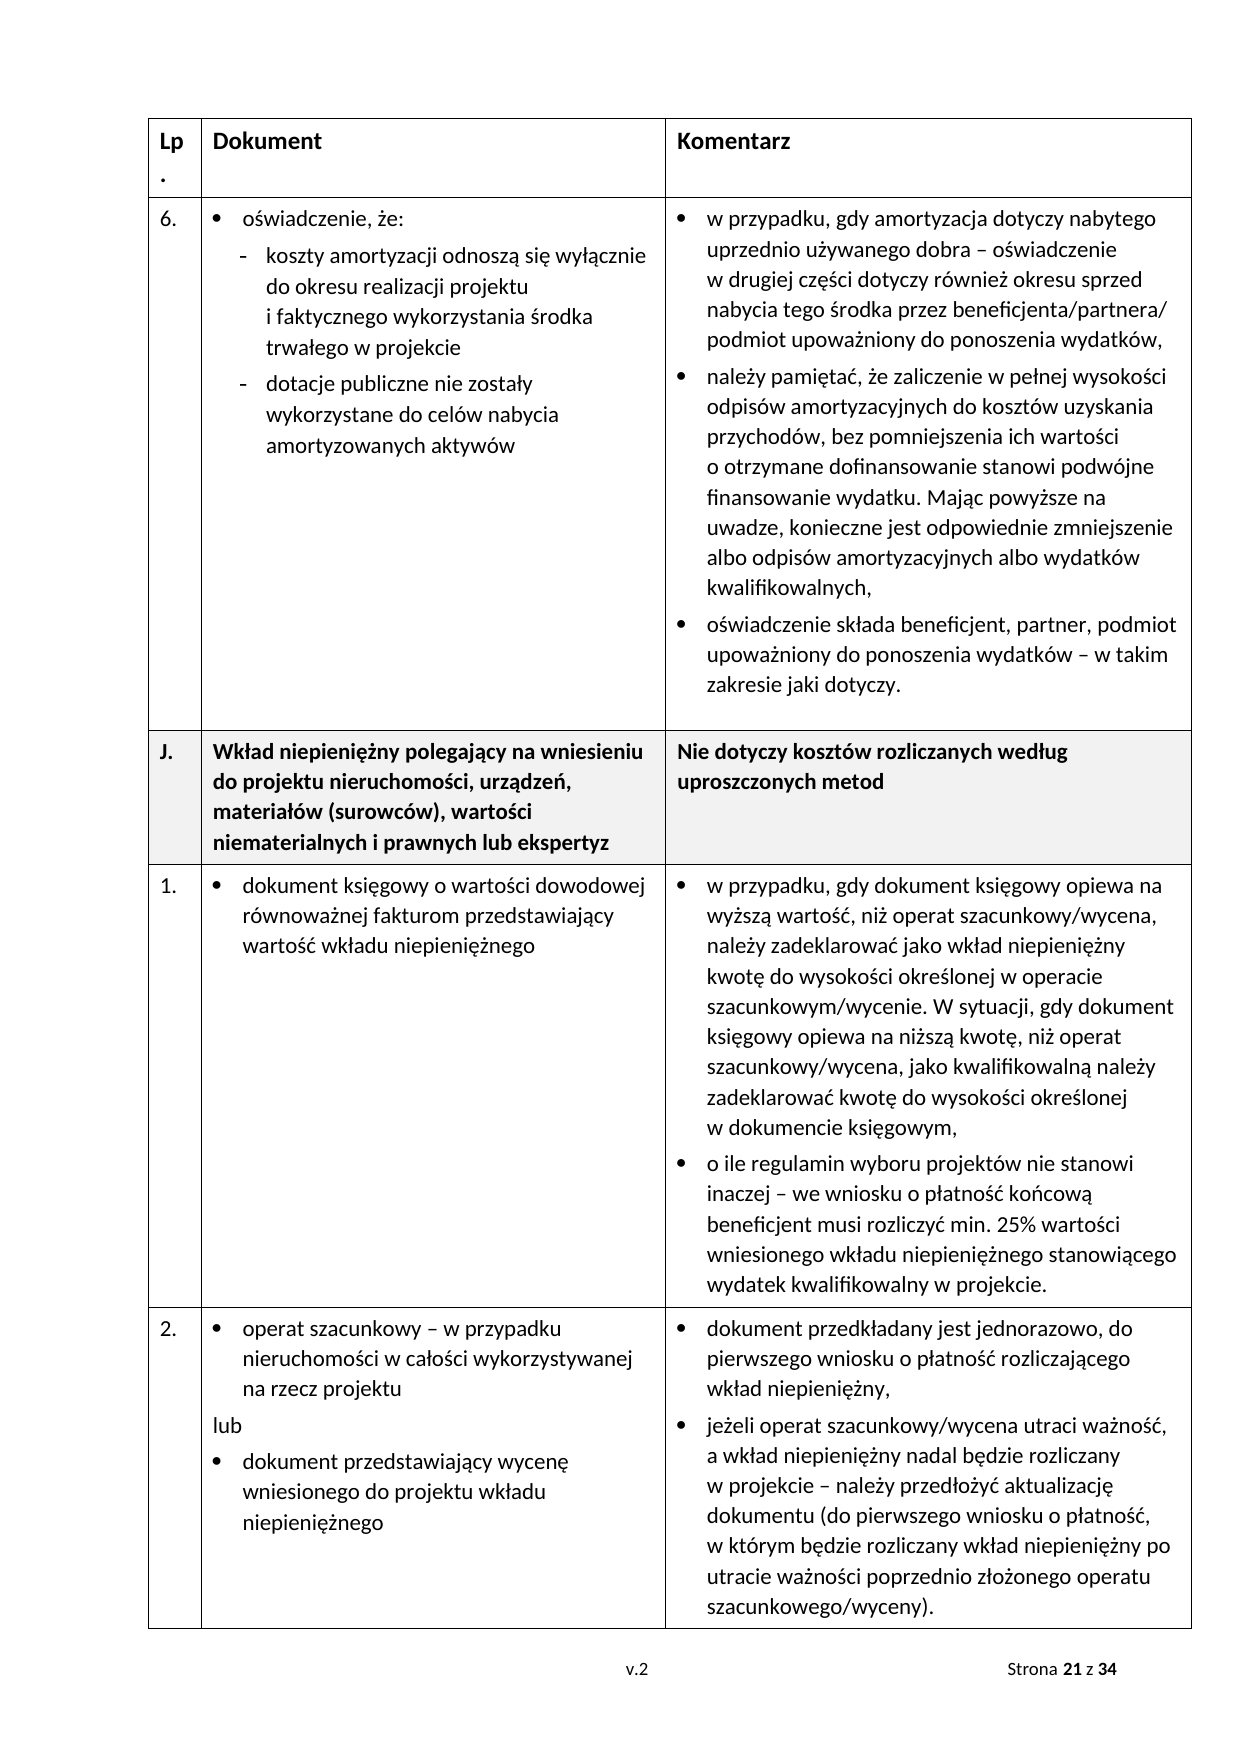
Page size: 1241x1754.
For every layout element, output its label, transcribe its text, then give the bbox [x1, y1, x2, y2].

table_header Lp. [149, 119, 201, 197]
table_cell Wkład niepieniężny polegający na wniesieniu do projektu nieruchomości, urządzeń, materiałów (surowców), wartości niematerialnych i prawnych lub ekspertyz [202, 731, 665, 864]
table_cell dokument przedkładany jest jednorazowo, do pierwszego wniosku o płatność rozliczającego wkład niepieniężny, jeżeli operat szacunkowy/wycena utraci ważność, a wkład niepieniężny nadal będzie rozliczany w projekcie – należy przedłożyć aktualizację dokumentu (do pierwszego wniosku o płatność, w którym będzie rozliczany wkład niepieniężny po utracie ważności poprzednio złożonego operatu szacunkowego/wyceny). [666, 1308, 1191, 1628]
table_cell oświadczenie, że: koszty amortyzacji odnoszą się wyłącznie do okresu realizacji projektu i faktycznego wykorzystania środka trwałego w projekcie dotacje publiczne nie zostały wykorzystane do celów nabycia amortyzowanych aktywów [202, 198, 665, 730]
table_cell operat szacunkowy – w przypadku nieruchomości w całości wykorzystywanej na rzecz projektu lub dokument przedstawiający wycenę wniesionego do projektu wkładu niepieniężnego [202, 1308, 665, 1628]
table_cell Nie dotyczy kosztów rozliczanych według uproszczonych metod [666, 731, 1191, 864]
table_cell [149, 198, 201, 730]
table_cell [149, 865, 201, 1307]
table_cell [149, 731, 201, 864]
table_header Dokument [202, 119, 665, 197]
table_cell dokument księgowy o wartości dowodowej równoważnej fakturom przedstawiający wartość wkładu niepieniężnego [202, 865, 665, 1307]
table_cell w przypadku, gdy amortyzacja dotyczy nabytego uprzednio używanego dobra – oświadczenie w drugiej części dotyczy również okresu sprzed nabycia tego środka przez beneficjenta/partnera/ podmiot upoważniony do ponoszenia wydatków, należy pamiętać, że zaliczenie w pełnej wysokości odpisów amortyzacyjnych do kosztów uzyskania przychodów, bez pomniejszenia ich wartości o otrzymane dofinansowanie stanowi podwójne finansowanie wydatku. Mając powyższe na uwadze, konieczne jest odpowiednie zmniejszenie albo odpisów amortyzacyjnych albo wydatków kwalifikowalnych, oświadczenie składa beneficjent, partner, podmiot upoważniony do ponoszenia wydatków – w takim zakresie jaki dotyczy. [666, 198, 1191, 730]
table_cell [149, 1308, 201, 1628]
table_header Komentarz [666, 119, 1191, 197]
table_cell w przypadku, gdy dokument księgowy opiewa na wyższą wartość, niż operat szacunkowy/wycena, należy zadeklarować jako wkład niepieniężny kwotę do wysokości określonej w operacie szacunkowym/wycenie. W sytuacji, gdy dokument księgowy opiewa na niższą kwotę, niż operat szacunkowy/wycena, jako kwalifikowalną należy zadeklarować kwotę do wysokości określonej w dokumencie księgowym, o ile regulamin wyboru projektów nie stanowi inaczej – we wniosku o płatność końcową beneficjent musi rozliczyć min. 25% wartości wniesionego wkładu niepieniężnego stanowiącego wydatek kwalifikowalny w projekcie. [666, 865, 1191, 1307]
